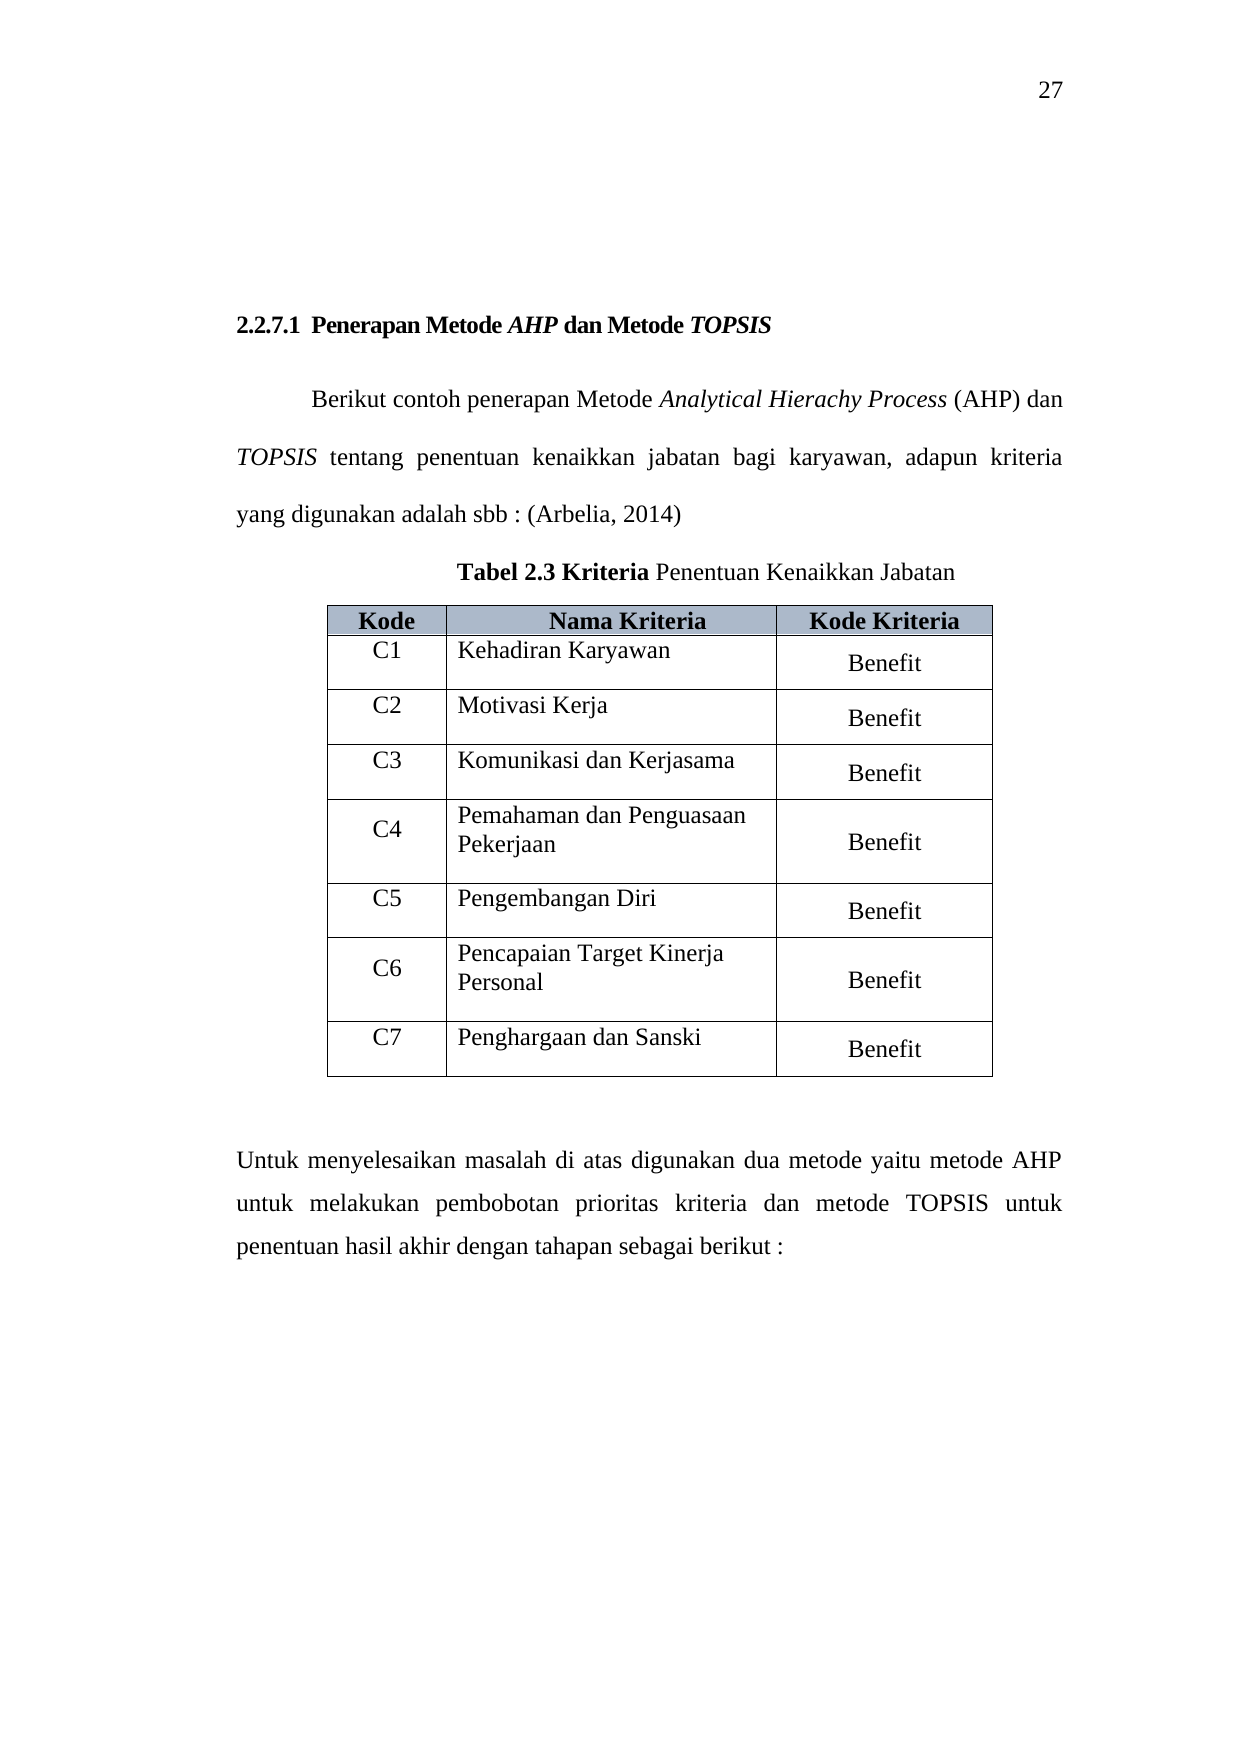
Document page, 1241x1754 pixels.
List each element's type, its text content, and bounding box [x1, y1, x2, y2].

table_cell Motivasi Kerja [447, 690, 776, 744]
table_cell Benefit [777, 884, 992, 937]
text 2.2.7.1 Penerapan Metode AHP dan Metode TOPSIS [236, 310, 1063, 339]
table_cell C7 [328, 1022, 446, 1076]
text Berikut contoh penerapan Metode Analytical Hierachy Process (AHP) dan TOPSIS tentang penentuan kenaikkan jabatan bagi karyawan, adapun kriteria yang digunakan adalah sbb : (Arbelia, 2014) [236, 384, 1063, 528]
table_cell Benefit [777, 800, 992, 882]
table_header Kode Kriteria [777, 606, 992, 634]
table_cell C4 [328, 800, 446, 882]
table_cell Pemahaman dan Penguasaan Pekerjaan [447, 800, 776, 882]
table_cell Benefit [777, 636, 992, 689]
table_cell C2 [328, 690, 446, 744]
table_cell Benefit [777, 745, 992, 799]
table_cell Komunikasi dan Kerjasama [447, 745, 776, 799]
table_cell C1 [328, 636, 446, 689]
table_cell C3 [328, 745, 446, 799]
table_cell Penghargaan dan Sanski [447, 1022, 776, 1076]
table_cell Benefit [777, 690, 992, 744]
table_header Nama Kriteria [447, 606, 776, 634]
table_cell Pencapaian Target Kinerja Personal [447, 938, 776, 1021]
table_cell C5 [328, 884, 446, 937]
table_cell Benefit [777, 938, 992, 1021]
table_header Kode [328, 606, 446, 634]
table_cell Pengembangan Diri [447, 884, 776, 937]
list Tabel 2.3 Kriteria Penentuan Kenaikkan Jabatan [349, 557, 1063, 586]
table_cell C6 [328, 938, 446, 1021]
text Untuk menyelesaikan masalah di atas digunakan dua metode yaitu metode AHP untuk melakukan pembobotan prioritas kriteria dan metode TOPSIS untuk penentuan hasil akhir dengan tahapan sebagai berikut : [236, 1145, 1063, 1260]
table_cell Benefit [777, 1022, 992, 1076]
table_cell Kehadiran Karyawan [447, 636, 776, 689]
